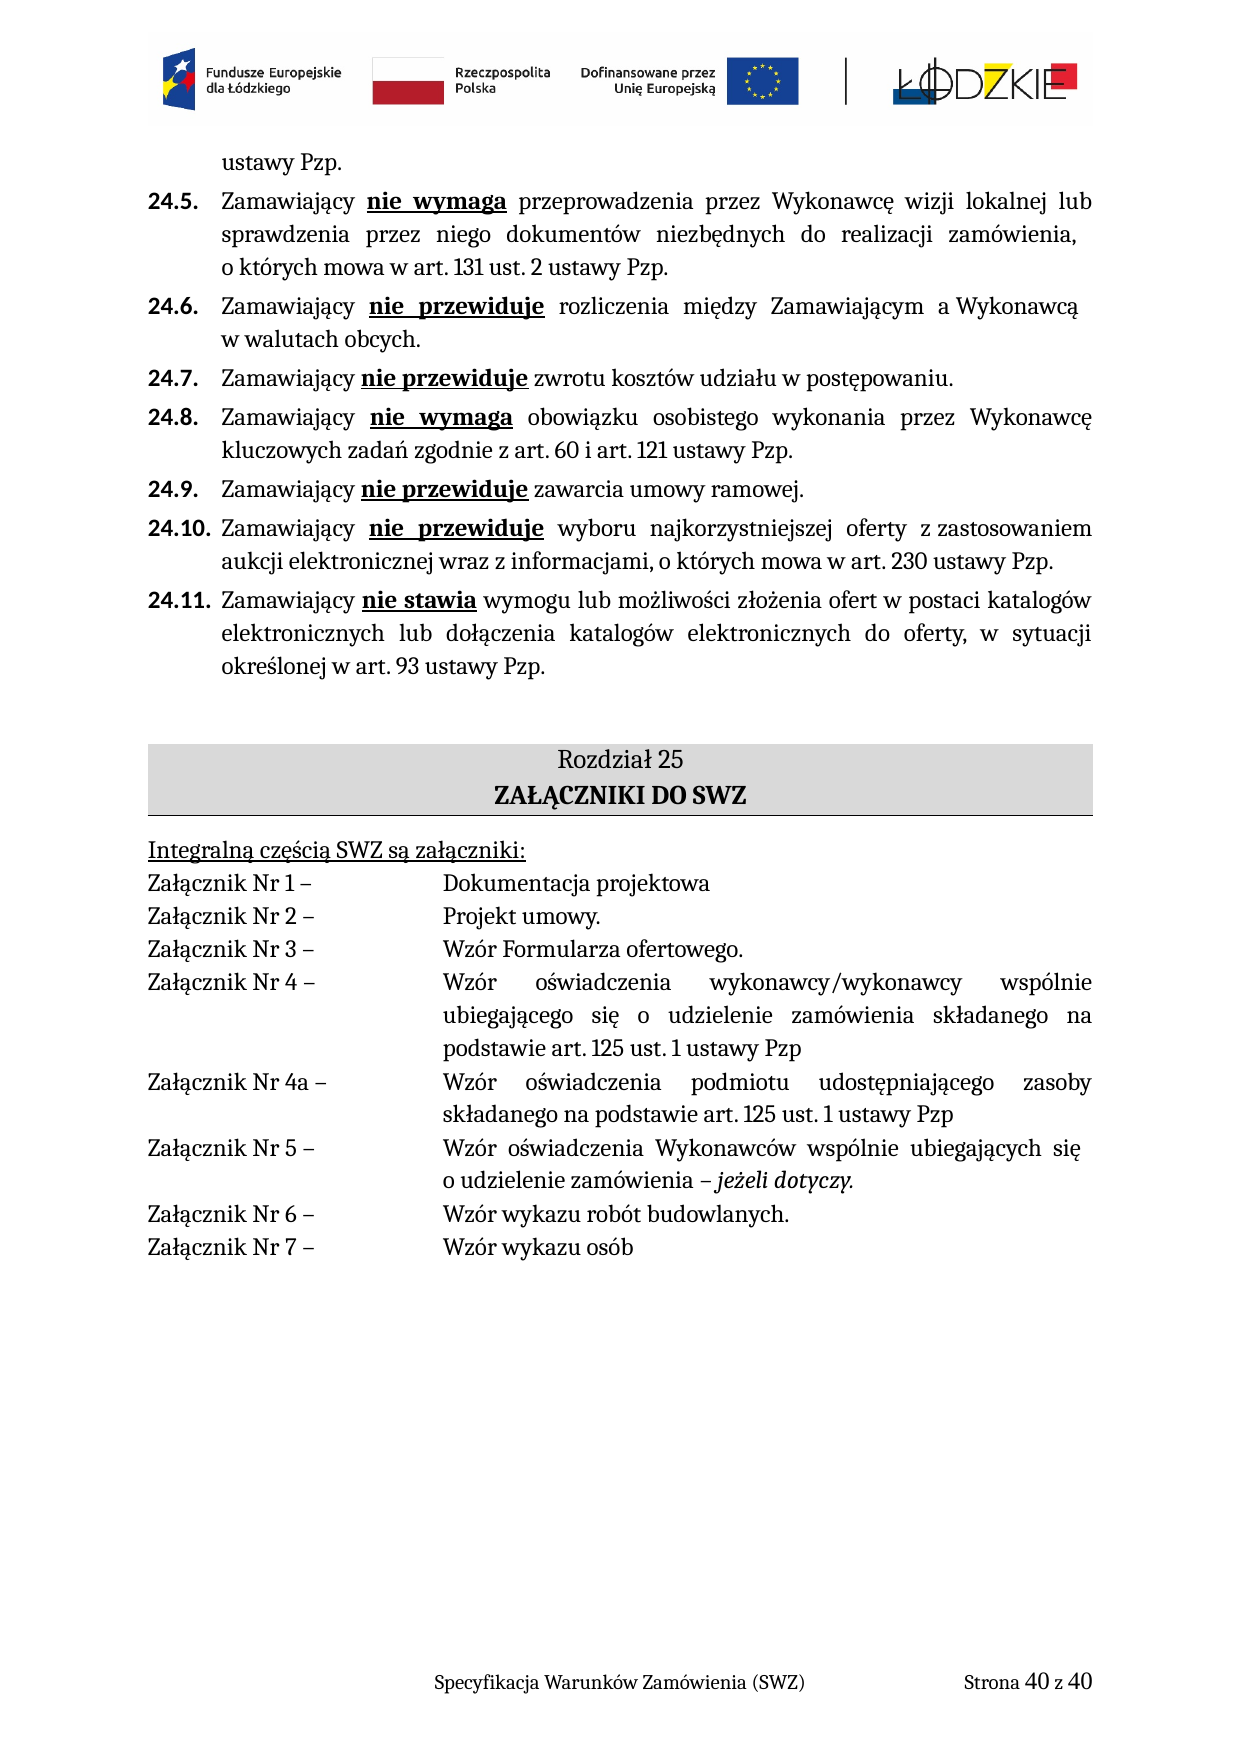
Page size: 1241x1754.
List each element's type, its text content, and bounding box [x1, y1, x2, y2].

list Zamawiający nie stawia wymogu lub możliwości złożenia ofert w postaci katalogów elektronicznych lub dołączenia katalogów elektronicznych do oferty, w sytuacji określonej w art. 93 ustawy Pzp. [148, 584, 1093, 681]
text Załącznik Nr 2 – Projekt umowy. [148, 902, 1093, 931]
list Zamawiający nie wymaga obowiązku osobistego wykonania przez Wykonawcę kluczowych zadań zgodnie z art. 60 i art. 121 ustawy Pzp. [148, 401, 1093, 464]
list Zamawiający nie przewiduje rozliczenia między Zamawiającym a Wykonawcą w walutach obcych. [148, 290, 1093, 353]
text Załącznik Nr 3 – Wzór Formularza ofertowego. [148, 935, 1093, 964]
picture [147, 32, 1093, 126]
text Załącznik Nr 6 – Wzór wykazu robót budowlanych. [148, 1199, 1093, 1228]
text Załącznik Nr 4a – Wzór oświadczenia podmiotu udostępniającego zasoby składanego na podstawie art. 125 ust. 1 ustawy Pzp [148, 1067, 1093, 1129]
text Załącznik Nr 7 – Wzór wykazu osób [148, 1232, 1093, 1261]
table_header Rozdział 25 ZAŁĄCZNIKI DO SWZ [148, 744, 1093, 815]
list Zamawiający nie wymaga przeprowadzenia przez Wykonawcę wizji lokalnej lub sprawdzenia przez niego dokumentów niezbędnych do realizacji zamówienia, o których mowa w art. 131 ust. 2 ustawy Pzp. [148, 185, 1093, 281]
text Załącznik Nr 5 – Wzór oświadczenia Wykonawców wspólnie ubiegających się o udzielenie zamówienia – jeżeli dotyczy. [148, 1133, 1093, 1195]
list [148, 148, 1093, 176]
list Zamawiający nie przewiduje wyboru najkorzystniejszej oferty z zastosowaniem aukcji elektronicznej wraz z informacjami, o których mowa w art. 230 ustawy Pzp. [148, 512, 1093, 576]
list Zamawiający nie przewiduje zawarcia umowy ramowej. [148, 473, 1093, 503]
text Integralną częścią SWZ są załączniki: [148, 836, 1093, 865]
text Załącznik Nr 1 – Dokumentacja projektowa [148, 869, 1093, 898]
text Załącznik Nr 4 – Wzór oświadczenia wykonawcy/wykonawcy wspólnie ubiegającego się o udzielenie zamówienia składanego na podstawie art. 125 ust. 1 ustawy Pzp [148, 968, 1093, 1063]
list Zamawiający nie przewiduje zwrotu kosztów udziału w postępowaniu. [148, 362, 1093, 392]
